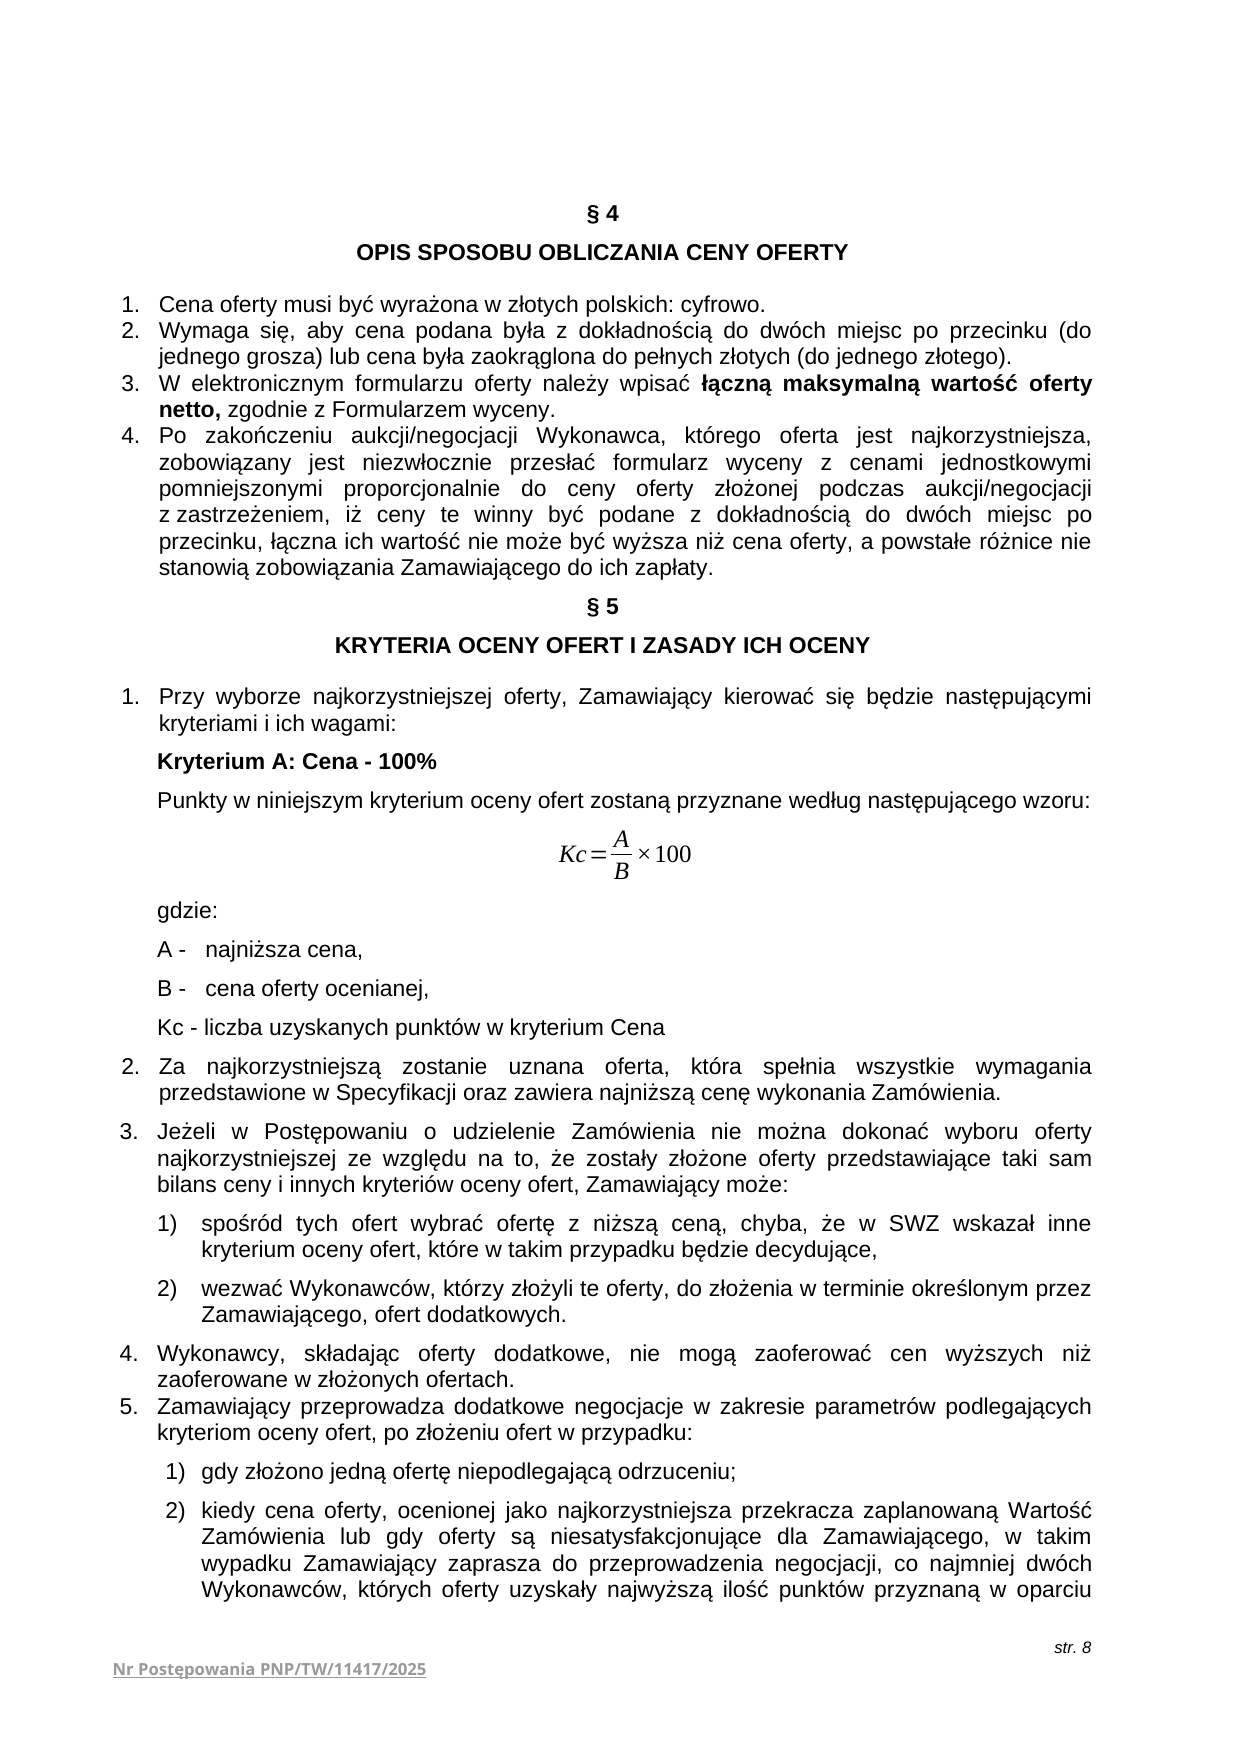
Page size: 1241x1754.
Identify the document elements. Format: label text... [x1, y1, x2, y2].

list W elektronicznym formularzu oferty należy wpisać łączną maksymalną wartość oferty netto, zgodnie z Formularzem wyceny. [121, 369, 1093, 422]
list Cena oferty musi być wyrażona w złotych polskich: cyfrowo. [121, 291, 1093, 317]
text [165, 1497, 1093, 1602]
list Przy wyborze najkorzystniejszej oferty, Zamawiający kierować się będzie następującymi kryteriami i ich wagami: [121, 683, 1093, 736]
text 2) wezwać Wykonawców, którzy złożyli te oferty, do złożenia w terminie określonym przez Zamawiającego, ofert dodatkowych. [157, 1275, 1093, 1328]
list Jeżeli w Postępowaniu o udzielenie Zamówienia nie można dokonać wyboru oferty najkorzystniejszej ze względu na to, że zostały złożone oferty przedstawiające taki sam bilans ceny i innych kryteriów oceny ofert, Zamawiający może: [119, 1118, 1093, 1197]
text A - najniższa cena, [157, 936, 1093, 963]
subtitle OPIS SPOSOBU OBLICZANIA CENY OFERTY [112, 239, 1093, 266]
list Po zakończeniu aukcji/negocjacji Wykonawca, którego oferta jest najkorzystniejsza, zobowiązany jest niezwłocznie przesłać formularz wyceny z cenami jednostkowymi pomniejszonymi proporcjonalnie do ceny oferty złożonej podczas aukcji/negocjacji z zastrzeżeniem, iż ceny te winny być podane z dokładnością do dwóch miejsc po przecinku, łączna ich wartość nie może być wyższa niż cena oferty, a powstałe różnice nie stanowią zobowiązania Zamawiającego do ich zapłaty. [121, 422, 1093, 580]
text § 4 [112, 200, 1093, 227]
text gdzie: [157, 897, 1093, 924]
text Punkty w niniejszym kryterium oceny ofert zostaną przyznane według następującego wzoru: [157, 787, 1093, 813]
subtitle KRYTERIA OCENY OFERT I ZASADY ICH OCENY [112, 632, 1093, 658]
list Wymaga się, aby cena podana była z dokładnością do dwóch miejsc po przecinku (do jednego grosza) lub cena była zaokrąglona do pełnych złotych (do jednego złotego). [121, 317, 1093, 369]
text Kc - liczba uzyskanych punktów w kryterium Cena [157, 1014, 1093, 1040]
list Zamawiający przeprowadza dodatkowe negocjacje w zakresie parametrów podlegających kryteriom oceny ofert, po złożeniu ofert w przypadku: [119, 1393, 1093, 1446]
text B - cena oferty ocenianej, [157, 975, 1093, 1002]
list Wykonawcy, składając oferty dodatkowe, nie mogą zaoferować cen wyższych niż zaoferowane w złożonych ofertach. [119, 1340, 1093, 1393]
text § 5 [112, 593, 1093, 619]
text Kryterium A: Cena - 100% [157, 748, 1093, 775]
text 1) gdy złożono jedną ofertę niepodlegającą odrzuceniu; [165, 1458, 1093, 1484]
text 1) spośród tych ofert wybrać ofertę z niższą ceną, chyba, że w SWZ wskazał inne kryterium oceny ofert, które w takim przypadku będzie decydujące, [157, 1210, 1093, 1262]
list Za najkorzystniejszą zostanie uznana oferta, która spełnia wszystkie wymagania przedstawione w Specyfikacji oraz zawiera najniższą cenę wykonania Zamówienia. [121, 1053, 1093, 1106]
